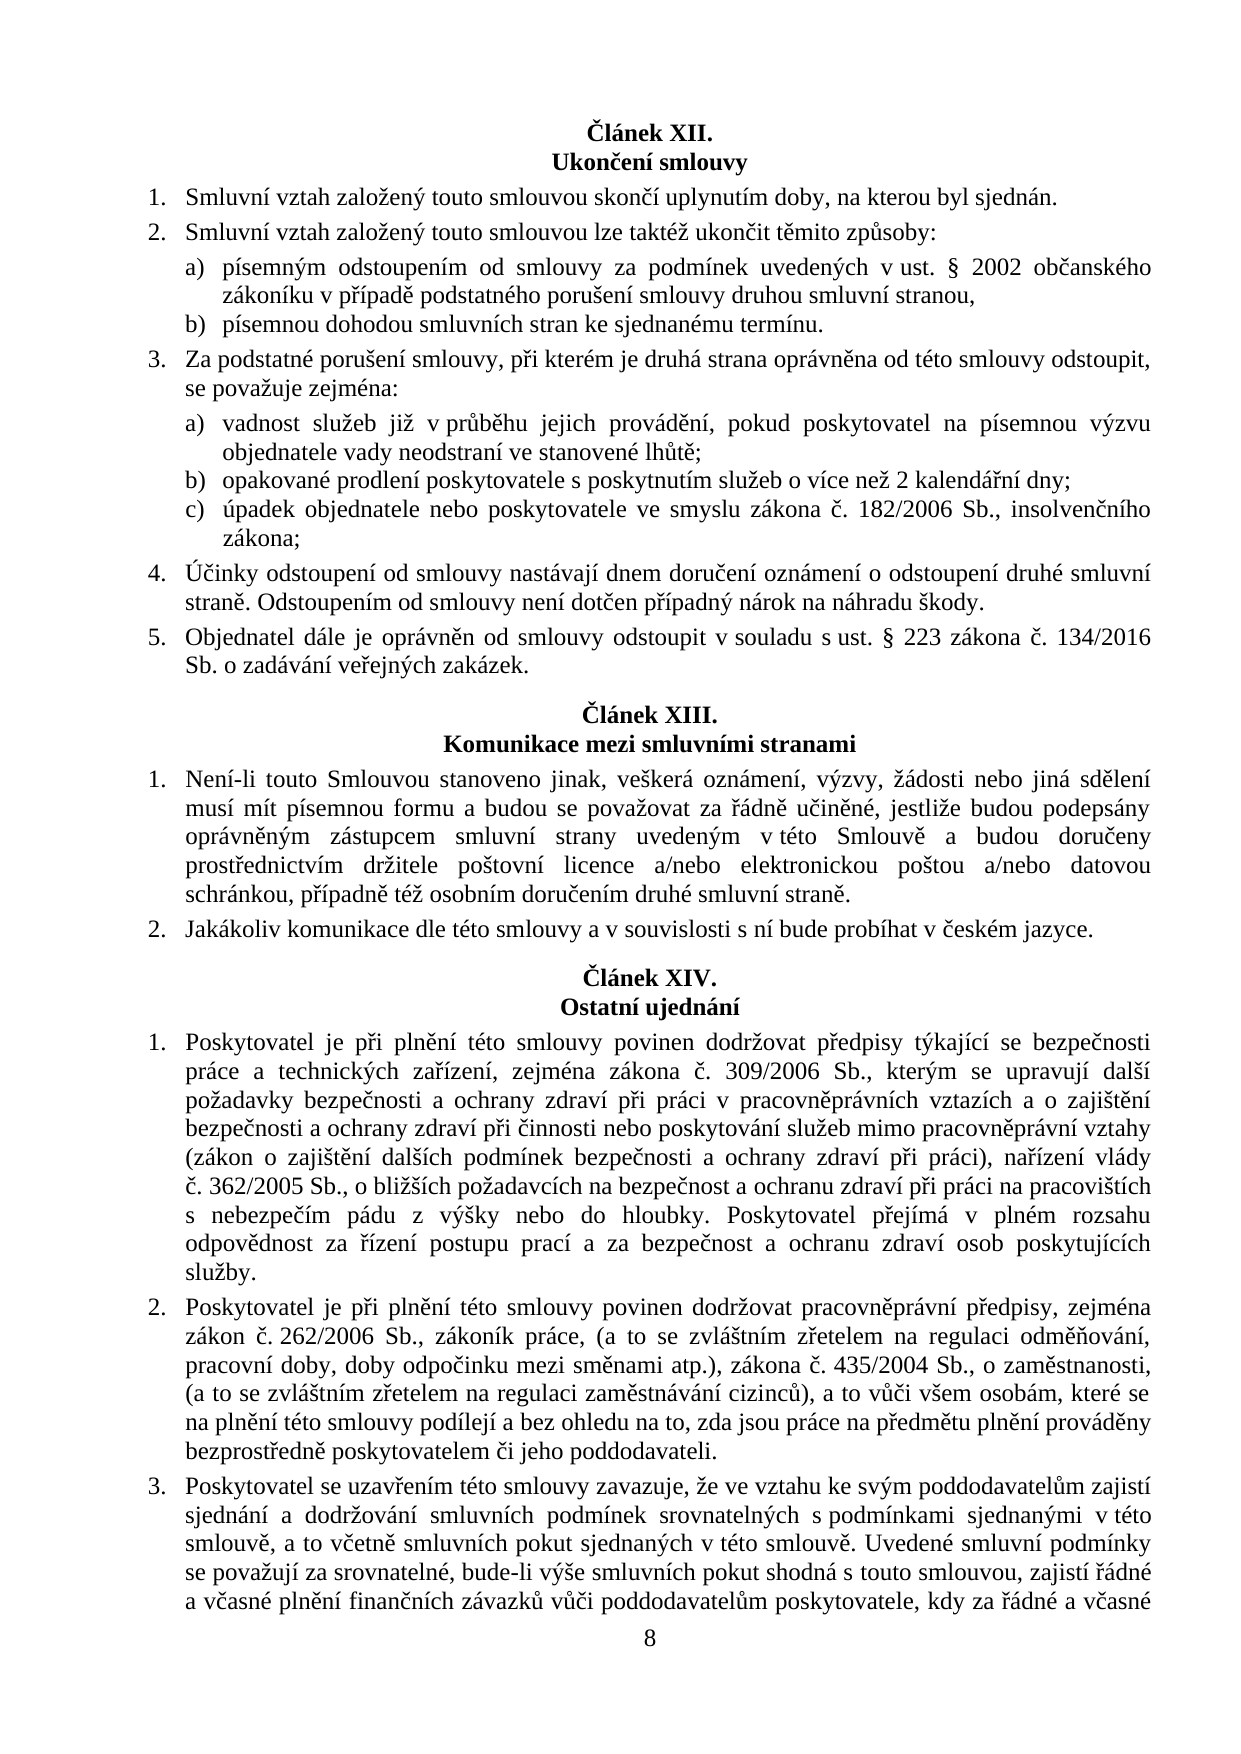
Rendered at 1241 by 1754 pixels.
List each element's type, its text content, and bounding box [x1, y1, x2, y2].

list Není-li touto Smlouvou stanoveno jinak, veškerá oznámení, výzvy, žádosti nebo jiná sdělení musí mít písemnou formu a budou se považovat za řádně učiněné, jestliže budou podepsány oprávněným zástupcem smluvní strany uvedeným v této Smlouvě a budou doručeny prostřednictvím držitele poštovní licence a/nebo elektronickou poštou a/nebo datovou schránkou, případně též osobním doručením druhé smluvní straně. [148, 764, 1152, 908]
list Poskytovatel je při plnění této smlouvy povinen dodržovat předpisy týkající se bezpečnosti práce a technických zařízení, zejména zákona č. 309/2006 Sb., kterým se upravují další požadavky bezpečnosti a ochrany zdraví při práci v pracovněprávních vztazích a o zajištění bezpečnosti a ochrany zdraví při činnosti nebo poskytování služeb mimo pracovněprávní vztahy (zákon o zajištění dalších podmínek bezpečnosti a ochrany zdraví při práci), nařízení vlády č. 362/2005 Sb., o bližších požadavcích na bezpečnost a ochranu zdraví při práci na pracovištích s nebezpečím pádu z výšky nebo do hloubky. Poskytovatel přejímá v plném rozsahu odpovědnost za řízení postupu prací a za bezpečnost a ochranu zdraví osob poskytujících služby. [148, 1027, 1152, 1286]
list úpadek objednatele nebo poskytovatele ve smyslu zákona č. 182/2006 Sb., insolvenčního zákona; [185, 494, 1152, 552]
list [148, 1471, 1152, 1615]
list Za podstatné porušení smlouvy, při kterém je druhá strana oprávněna od této smlouvy odstoupit, se považuje zejména: [148, 344, 1152, 402]
text Článek XIV. [148, 963, 1152, 992]
text Ostatní ujednání [148, 992, 1152, 1021]
list opakované prodlení poskytovatele s poskytnutím služeb o více než 2 kalendářní dny; [185, 466, 1152, 494]
list písemnou dohodou smluvních stran ke sjednanému termínu. [185, 309, 1152, 338]
list Účinky odstoupení od smlouvy nastávají dnem doručení oznámení o odstoupení druhé smluvní straně. Odstoupením od smlouvy není dotčen případný nárok na náhradu škody. [148, 558, 1152, 616]
text Článek XII. [148, 118, 1152, 147]
list Smluvní vztah založený touto smlouvou lze taktéž ukončit těmito způsoby: [148, 217, 1152, 246]
text Ukončení smlouvy [148, 147, 1152, 176]
text Článek XIII. [148, 700, 1152, 729]
list Jakákoliv komunikace dle této smlouvy a v souvislosti s ní bude probíhat v českém jazyce. [148, 914, 1152, 943]
text Komunikace mezi smluvními stranami [148, 729, 1152, 758]
list Smluvní vztah založený touto smlouvou skončí uplynutím doby, na kterou byl sjednán. [148, 182, 1152, 211]
list písemným odstoupením od smlouvy za podmínek uvedených v ust. § 2002 občanského zákoníku v případě podstatného porušení smlouvy druhou smluvní stranou, [185, 252, 1152, 309]
list vadnost služeb již v průběhu jejich provádění, pokud poskytovatel na písemnou výzvu objednatele vady neodstraní ve stanovené lhůtě; [185, 408, 1152, 466]
list Objednatel dále je oprávněn od smlouvy odstoupit v souladu s ust. § 223 zákona č. 134/2016 Sb. o zadávání veřejných zakázek. [148, 622, 1152, 679]
list Poskytovatel je při plnění této smlouvy povinen dodržovat pracovněprávní předpisy, zejména zákon č. 262/2006 Sb., zákoník práce, (a to se zvláštním zřetelem na regulaci odměňování, pracovní doby, doby odpočinku mezi směnami atp.), zákona č. 435/2004 Sb., o zaměstnanosti, (a to se zvláštním zřetelem na regulaci zaměstnávání cizinců), a to vůči všem osobám, které se na plnění této smlouvy podílejí a bez ohledu na to, zda jsou práce na předmětu plnění prováděny bezprostředně poskytovatelem či jeho poddodavateli. [148, 1292, 1152, 1465]
